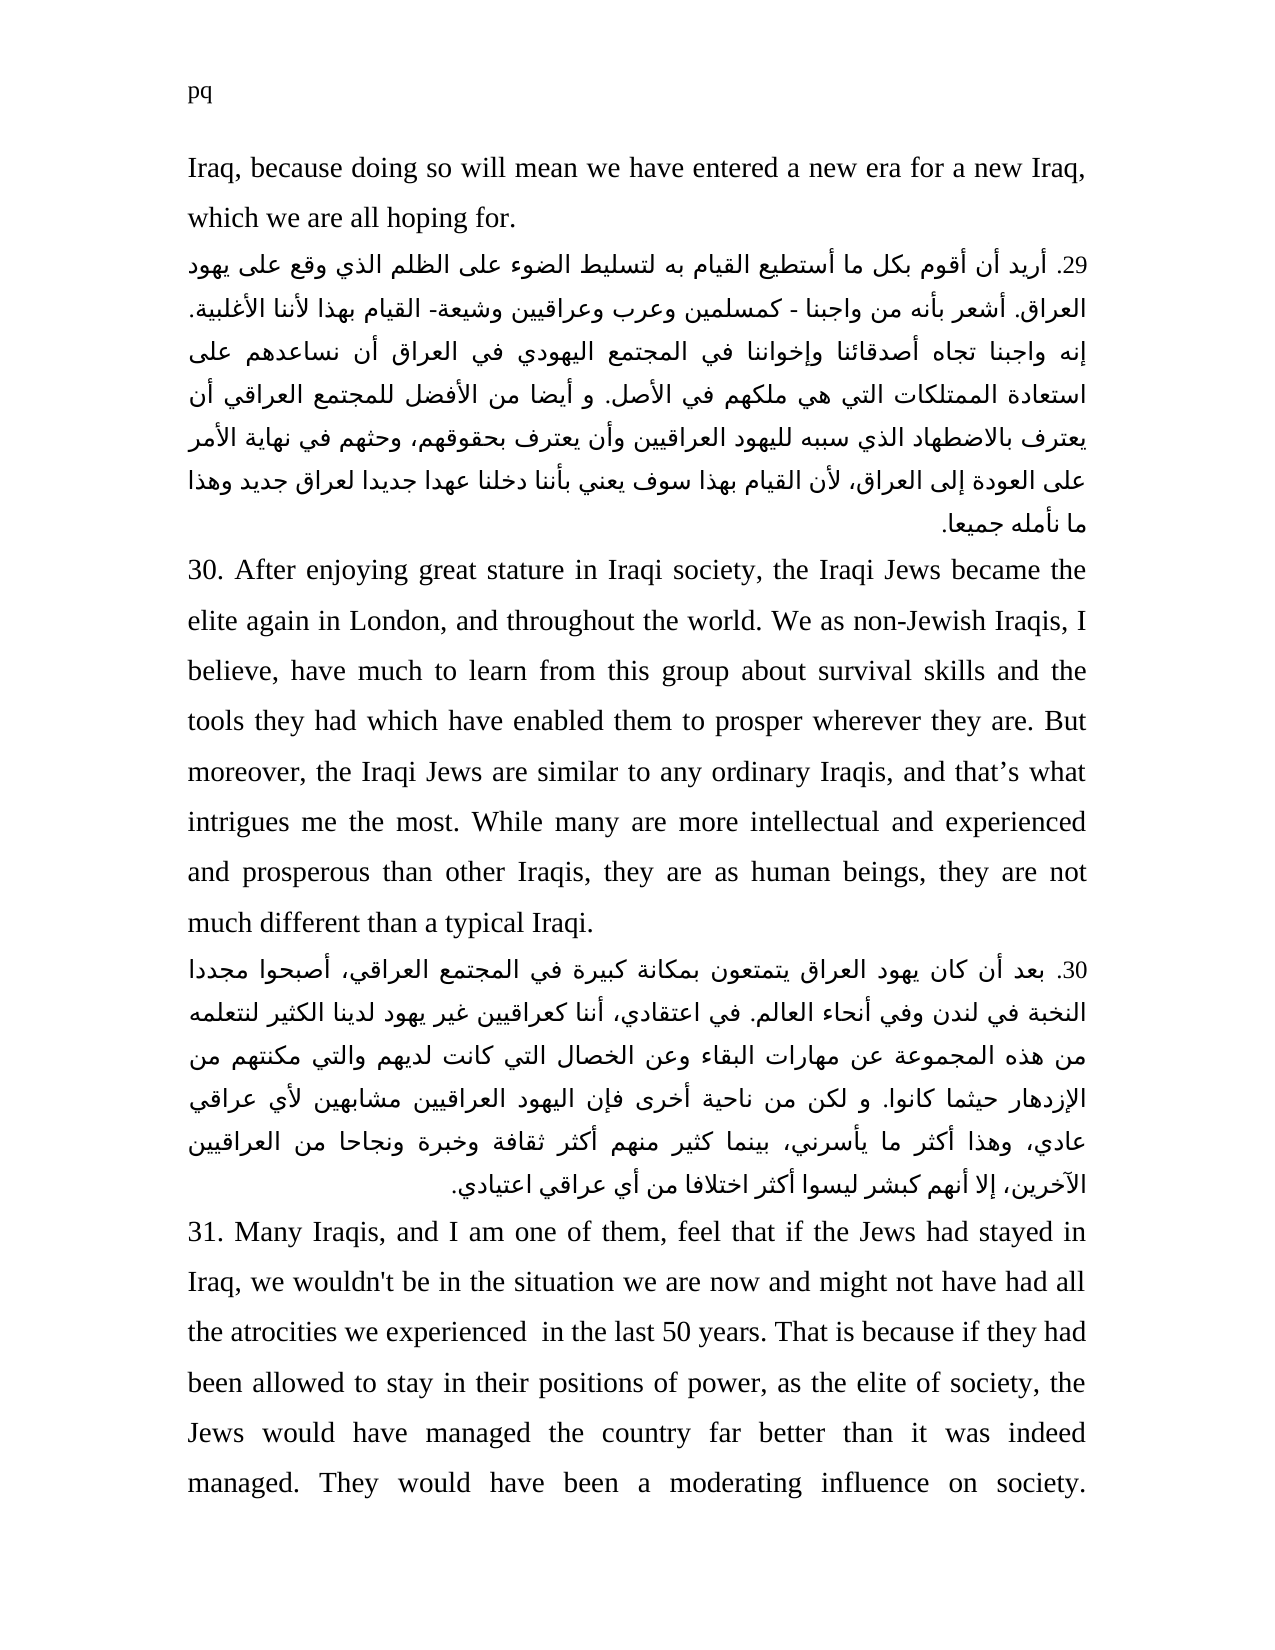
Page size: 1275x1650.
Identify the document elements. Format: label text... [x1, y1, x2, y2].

text 29. أريد أن أقوم بكل ما أستطيع القيام به لتسليط الضوء على الظلم الذي وقع على يهود العراق. أشعر بأنه من واجبنا - كمسلمين وعرب وعراقيين وشيعة- القيام بهذا لأننا الأغلبية. إنه واجبنا تجاه أصدقائنا وإخواننا في المجتمع اليهودي في العراق أن نساعدهم على استعادة الممتلكات التي هي ملكهم في الأصل. و أيضا من الأفضل للمجتمع العراقي أن يعترف بالاضطهاد الذي سببه لليهود العراقيين وأن يعترف بحقوقهم، وحثهم في نهاية الأمر على العودة إلى العراق، لأن القيام بهذا سوف يعني بأننا دخلنا عهدا جديدا لعراق جديد وهذا ما نأمله جميعا. [187, 251, 1087, 538]
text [187, 150, 1087, 234]
text 30. بعد أن كان يهود العراق يتمتعون بمكانة كبيرة في المجتمع العراقي، أصبحوا مجددا النخبة في لندن وفي أنحاء العالم. في اعتقادي، أننا كعراقيين غير يهود لدينا الكثير لنتعلمه من هذه المجموعة عن مهارات البقاء وعن الخصال التي كانت لديهم والتي مكنتهم من الإزدهار حيثما كانوا. و لكن من ناحية أخرى فإن اليهود العراقيين مشابهين لأي عراقي عادي، وهذا أكثر ما يأسرني، بينما كثير منهم أكثر ثقافة وخبرة ونجاحا من العراقيين الآخرين، إلا أنهم كبشر ليسوا أكثر اختلافا من أي عراقي اعتيادي. [187, 955, 1087, 1199]
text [187, 1214, 1087, 1499]
text 30. After enjoying great stature in Iraqi society, the Iraqi Jews became the elite again in London, and throughout the world. We as non-Jewish Iraqis, I believe, have much to learn from this group about survival skills and the tools they had which have enabled them to prosper wherever they are. But moreover, the Iraqi Jews are similar to any ordinary Iraqis, and that’s what intrigues me the most. While many are more intellectual and experienced and prosperous than other Iraqis, they are as human beings, they are not much different than a typical Iraqi. [187, 552, 1087, 938]
